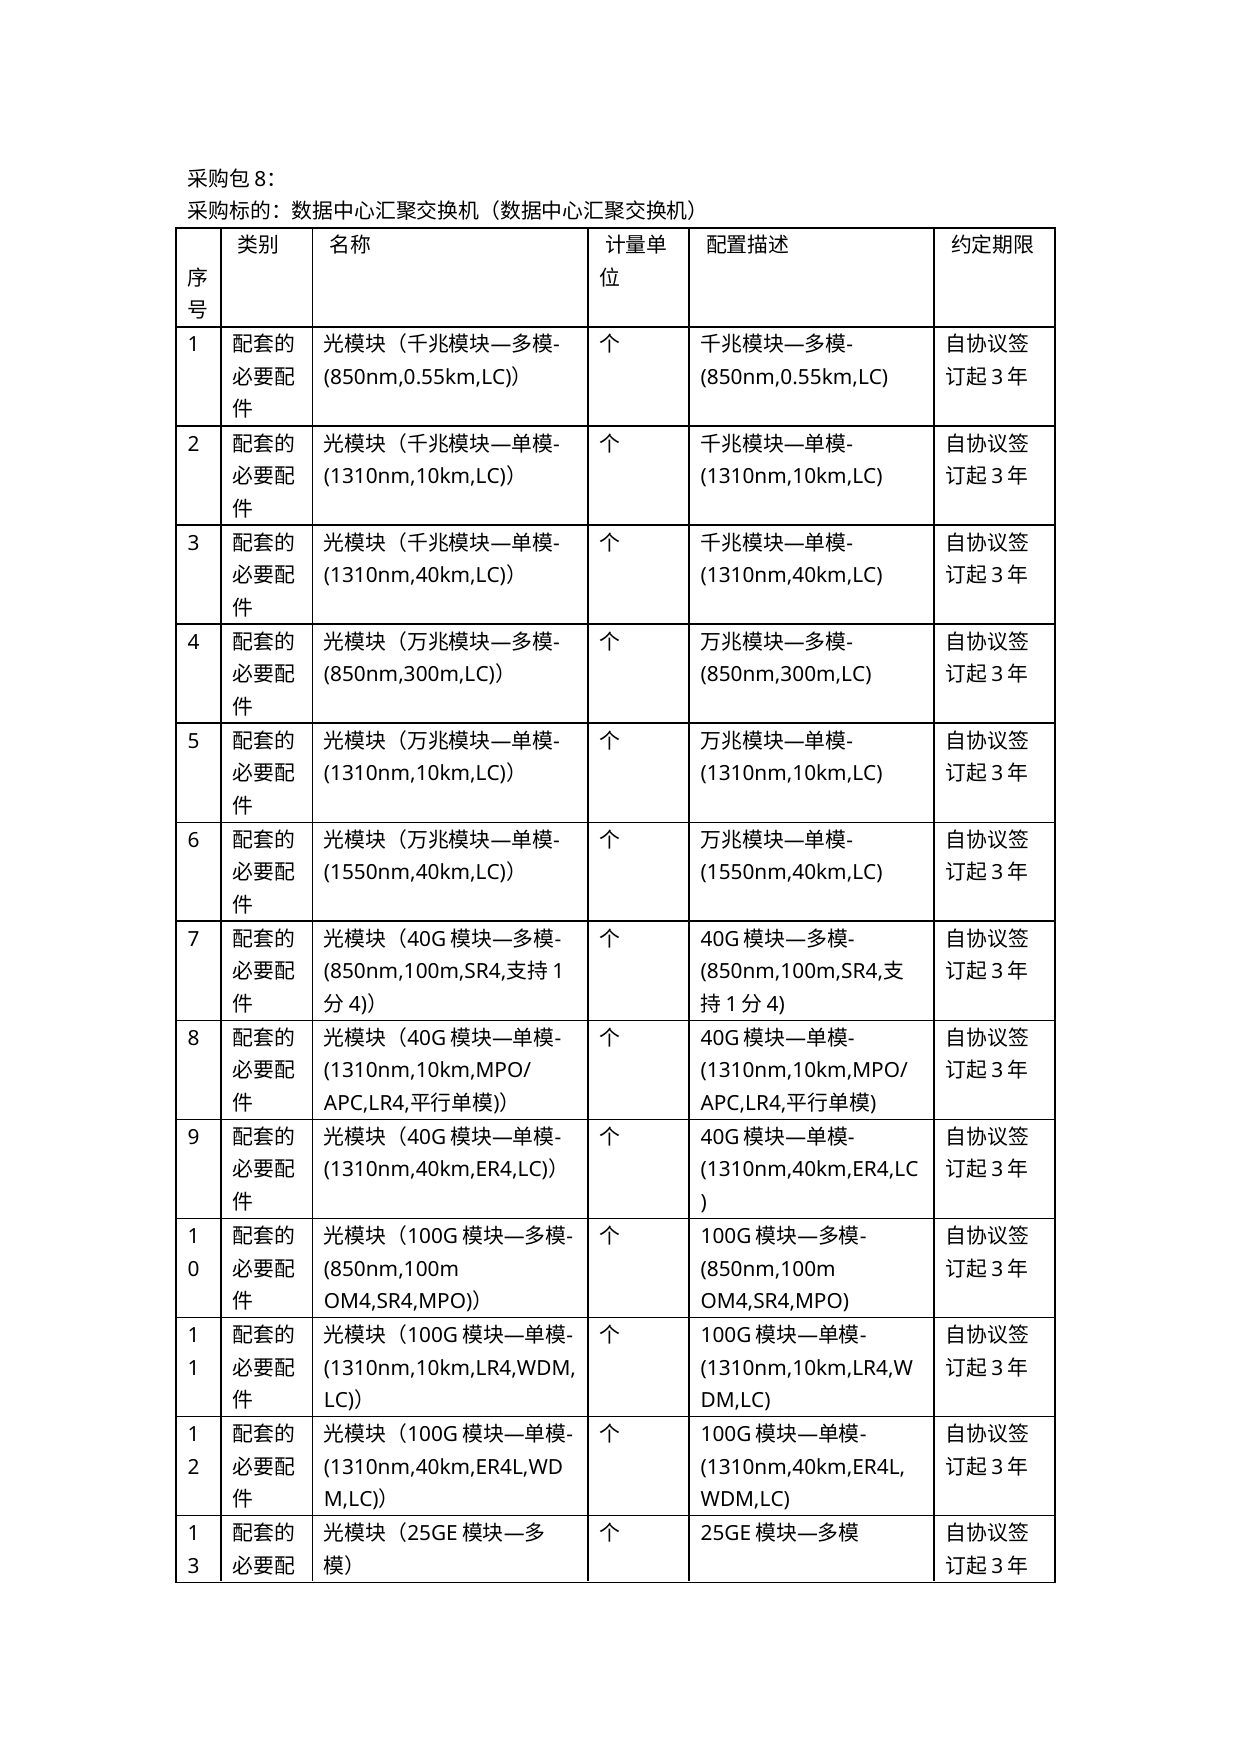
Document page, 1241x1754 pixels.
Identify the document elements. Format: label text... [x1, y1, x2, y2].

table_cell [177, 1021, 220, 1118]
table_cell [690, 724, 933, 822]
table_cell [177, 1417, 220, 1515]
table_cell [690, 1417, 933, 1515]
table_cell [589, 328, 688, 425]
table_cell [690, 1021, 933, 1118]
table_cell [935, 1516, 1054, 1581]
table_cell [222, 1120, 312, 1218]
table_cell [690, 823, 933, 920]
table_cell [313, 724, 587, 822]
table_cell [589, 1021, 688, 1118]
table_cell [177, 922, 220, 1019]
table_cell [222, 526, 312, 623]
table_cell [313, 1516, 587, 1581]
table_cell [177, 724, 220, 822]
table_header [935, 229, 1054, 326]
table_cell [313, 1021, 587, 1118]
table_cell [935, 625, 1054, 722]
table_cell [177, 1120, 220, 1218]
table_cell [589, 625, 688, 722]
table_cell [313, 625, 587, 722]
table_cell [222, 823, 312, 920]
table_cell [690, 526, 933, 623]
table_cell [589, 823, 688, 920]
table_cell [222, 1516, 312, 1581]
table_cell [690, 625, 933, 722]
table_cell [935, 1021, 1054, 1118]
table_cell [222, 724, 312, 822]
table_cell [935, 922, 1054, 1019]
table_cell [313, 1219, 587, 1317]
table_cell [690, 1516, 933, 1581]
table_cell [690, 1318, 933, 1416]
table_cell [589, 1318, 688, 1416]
text 采购标的：数据中心汇聚交换机（数据中心汇聚交换机） [187, 194, 1053, 227]
text 采购包8： [187, 162, 1053, 194]
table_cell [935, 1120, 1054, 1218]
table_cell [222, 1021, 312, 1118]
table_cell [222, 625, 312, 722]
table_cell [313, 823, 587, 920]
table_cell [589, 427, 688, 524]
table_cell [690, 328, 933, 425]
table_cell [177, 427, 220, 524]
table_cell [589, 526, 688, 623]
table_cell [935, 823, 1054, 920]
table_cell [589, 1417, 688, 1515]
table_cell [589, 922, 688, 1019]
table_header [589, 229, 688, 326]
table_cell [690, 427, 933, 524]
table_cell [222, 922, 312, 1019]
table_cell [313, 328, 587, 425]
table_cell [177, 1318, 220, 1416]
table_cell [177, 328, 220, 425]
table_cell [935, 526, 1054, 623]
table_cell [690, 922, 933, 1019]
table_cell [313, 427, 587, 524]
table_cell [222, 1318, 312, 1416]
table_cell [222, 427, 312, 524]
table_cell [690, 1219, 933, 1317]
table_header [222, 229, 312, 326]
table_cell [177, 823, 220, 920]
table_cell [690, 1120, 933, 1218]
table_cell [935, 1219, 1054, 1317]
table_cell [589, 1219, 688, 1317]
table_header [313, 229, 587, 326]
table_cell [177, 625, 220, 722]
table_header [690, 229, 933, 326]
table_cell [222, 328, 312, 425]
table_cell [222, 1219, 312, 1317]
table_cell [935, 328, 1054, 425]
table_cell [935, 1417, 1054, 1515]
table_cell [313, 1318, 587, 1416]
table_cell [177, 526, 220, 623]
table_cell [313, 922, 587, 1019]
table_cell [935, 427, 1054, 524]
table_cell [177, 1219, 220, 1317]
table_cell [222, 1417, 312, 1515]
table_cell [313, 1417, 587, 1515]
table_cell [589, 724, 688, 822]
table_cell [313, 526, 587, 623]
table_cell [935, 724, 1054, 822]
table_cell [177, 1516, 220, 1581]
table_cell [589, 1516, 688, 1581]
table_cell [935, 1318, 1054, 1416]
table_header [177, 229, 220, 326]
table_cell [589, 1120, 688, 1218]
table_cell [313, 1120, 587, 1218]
